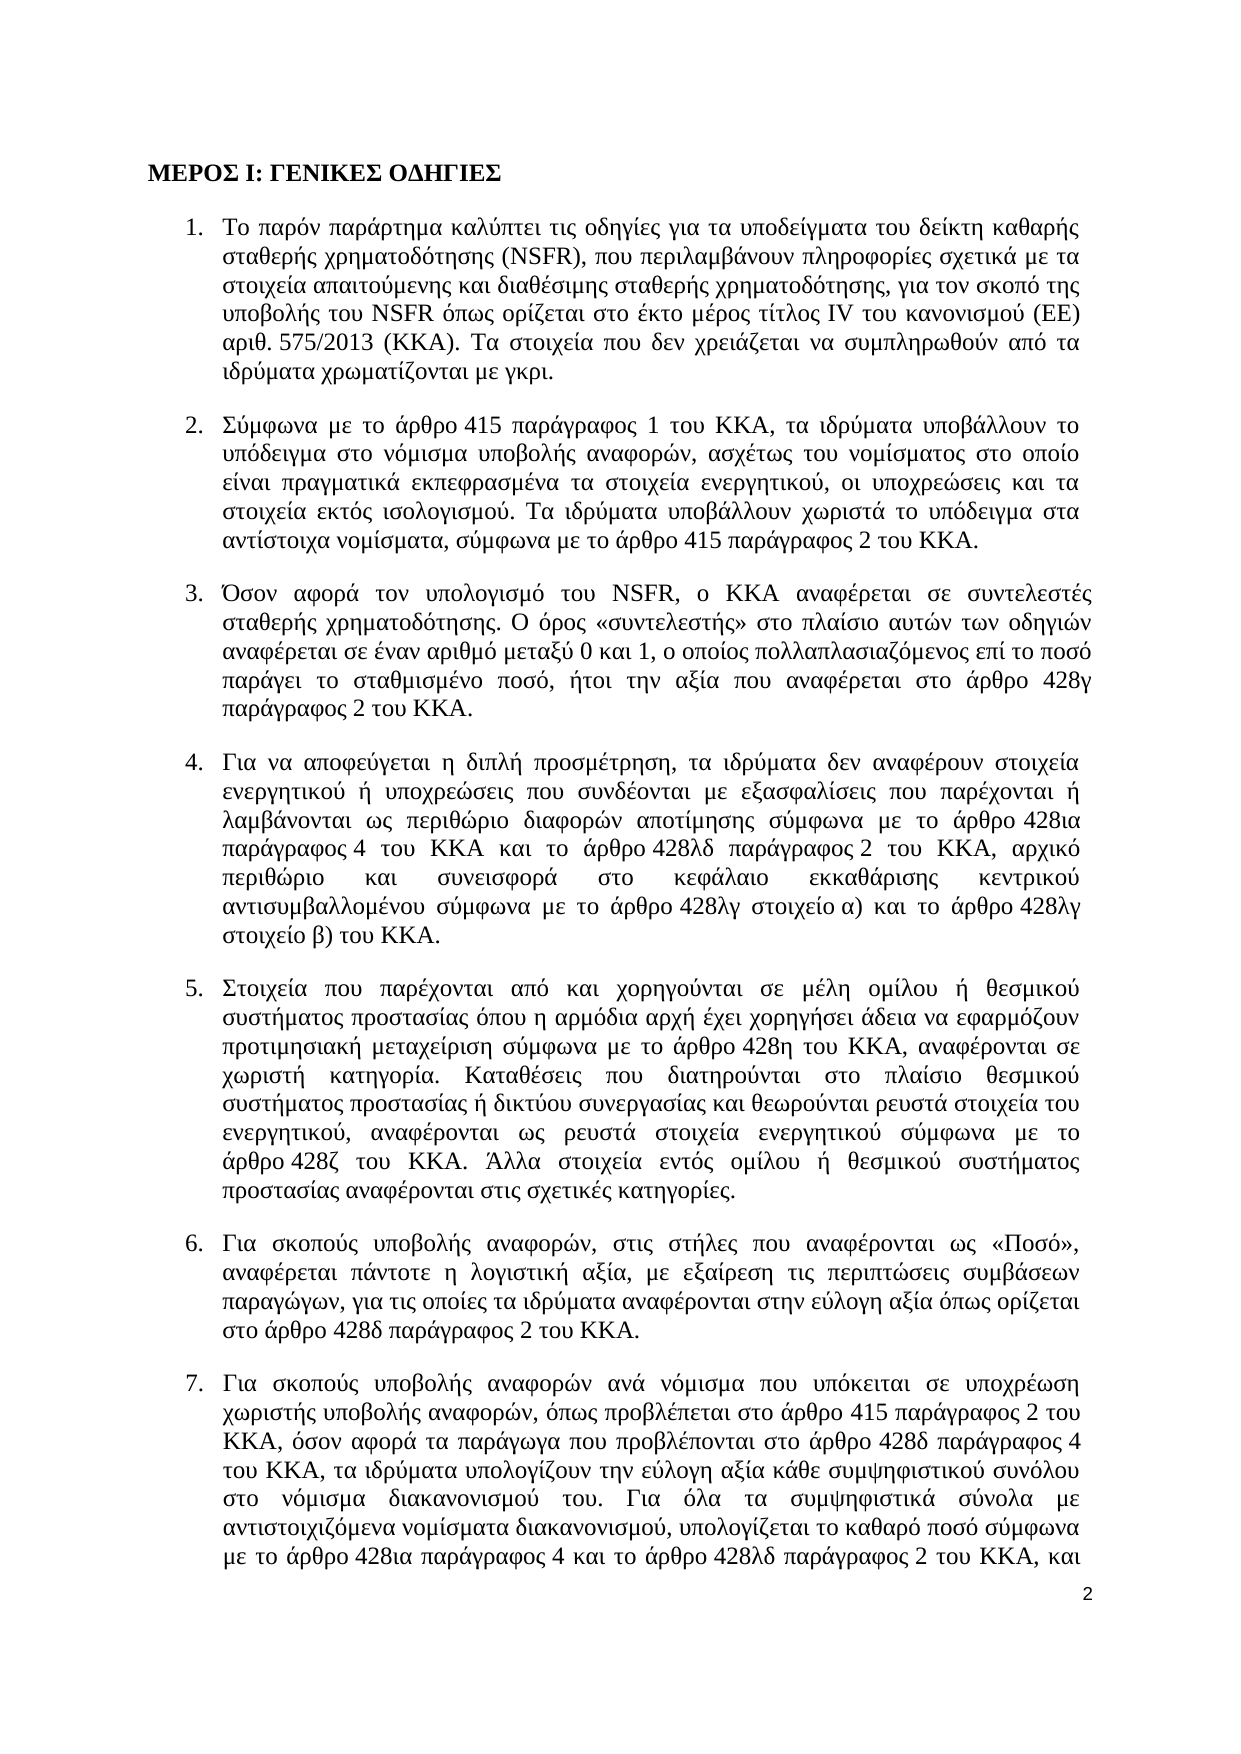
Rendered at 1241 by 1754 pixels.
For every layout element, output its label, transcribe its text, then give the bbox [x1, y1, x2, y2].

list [185, 1368, 1081, 1570]
list Σύμφωνα με το άρθρο 415 παράγραφος 1 του ΚΚΑ, τα ιδρύματα υποβάλλουν το υπόδειγμα στο νόμισμα υποβολής αναφορών, ασχέτως του νομίσματος στο οποίο είναι πραγματικά εκπεφρασμένα τα στοιχεία ενεργητικού, οι υποχρεώσεις και τα στοιχεία εκτός ισολογισμού. Τα ιδρύματα υποβάλλουν χωριστά το υπόδειγμα στα αντίστοιχα νομίσματα, σύμφωνα με το άρθρο 415 παράγραφος 2 του ΚΚΑ. [185, 410, 1080, 553]
list Για να αποφεύγεται η διπλή προσμέτρηση, τα ιδρύματα δεν αναφέρουν στοιχεία ενεργητικού ή υποχρεώσεις που συνδέονται με εξασφαλίσεις που παρέχονται ή λαμβάνονται ως περιθώριο διαφορών αποτίμησης σύμφωνα με το άρθρο 428ια παράγραφος 4 του ΚΚΑ και το άρθρο 428λδ παράγραφος 2 του ΚΚΑ, αρχικό περιθώριο και συνεισφορά στο κεφάλαιο εκκαθάρισης κεντρικού αντισυμβαλλομένου σύμφωνα με το άρθρο 428λγ στοιχείο α) και το άρθρο 428λγ στοιχείο β) του ΚΚΑ. [185, 747, 1081, 948]
list Για σκοπούς υποβολής αναφορών, στις στήλες που αναφέρονται ως «Ποσό», αναφέρεται πάντοτε η λογιστική αξία, με εξαίρεση τις περιπτώσεις συμβάσεων παραγώγων, για τις οποίες τα ιδρύματα αναφέρονται στην εύλογη αξία όπως ορίζεται στο άρθρο 428δ παράγραφος 2 του ΚΚΑ. [185, 1228, 1081, 1343]
list Το παρόν παράρτημα καλύπτει τις οδηγίες για τα υποδείγματα του δείκτη καθαρής σταθερής χρηματοδότησης (NSFR), που περιλαμβάνουν πληροφορίες σχετικά με τα στοιχεία απαιτούμενης και διαθέσιμης σταθερής χρηματοδότησης, για τον σκοπό της υποβολής του NSFR όπως ορίζεται στο έκτο μέρος τίτλος IV του κανονισμού (ΕΕ) αριθ. 575/2013 (ΚΚΑ). Τα στοιχεία που δεν χρειάζεται να συμπληρωθούν από τα ιδρύματα χρωματίζονται με γκρι. [185, 212, 1081, 385]
list Όσον αφορά τον υπολογισμό του NSFR, ο ΚΚΑ αναφέρεται σε συντελεστές σταθερής χρηματοδότησης. Ο όρος «συντελεστής» στο πλαίσιο αυτών των οδηγιών αναφέρεται σε έναν αριθμό μεταξύ 0 και 1, ο οποίος πολλαπλασιαζόμενος επί το ποσό παράγει το σταθμισμένο ποσό, ήτοι την αξία που αναφέρεται στο άρθρο 428γ παράγραφος 2 του ΚΚΑ. [185, 578, 1092, 722]
text ΜΕΡΟΣ Ι: ΓΕΝΙΚΕΣ ΟΔΗΓΙΕΣ [148, 158, 1092, 187]
list Στοιχεία που παρέχονται από και χορηγούνται σε μέλη ομίλου ή θεσμικού συστήματος προστασίας όπου η αρμόδια αρχή έχει χορηγήσει άδεια να εφαρμόζουν προτιμησιακή μεταχείριση σύμφωνα με το άρθρο 428η του ΚΚΑ, αναφέρονται σε χωριστή κατηγορία. Καταθέσεις που διατηρούνται στο πλαίσιο θεσμικού συστήματος προστασίας ή δικτύου συνεργασίας και θεωρούνται ρευστά στοιχεία του ενεργητικού, αναφέρονται ως ρευστά στοιχεία ενεργητικού σύμφωνα με το άρθρο 428ζ του ΚΚΑ. Άλλα στοιχεία εντός ομίλου ή θεσμικού συστήματος προστασίας αναφέρονται στις σχετικές κατηγορίες. [185, 973, 1081, 1203]
